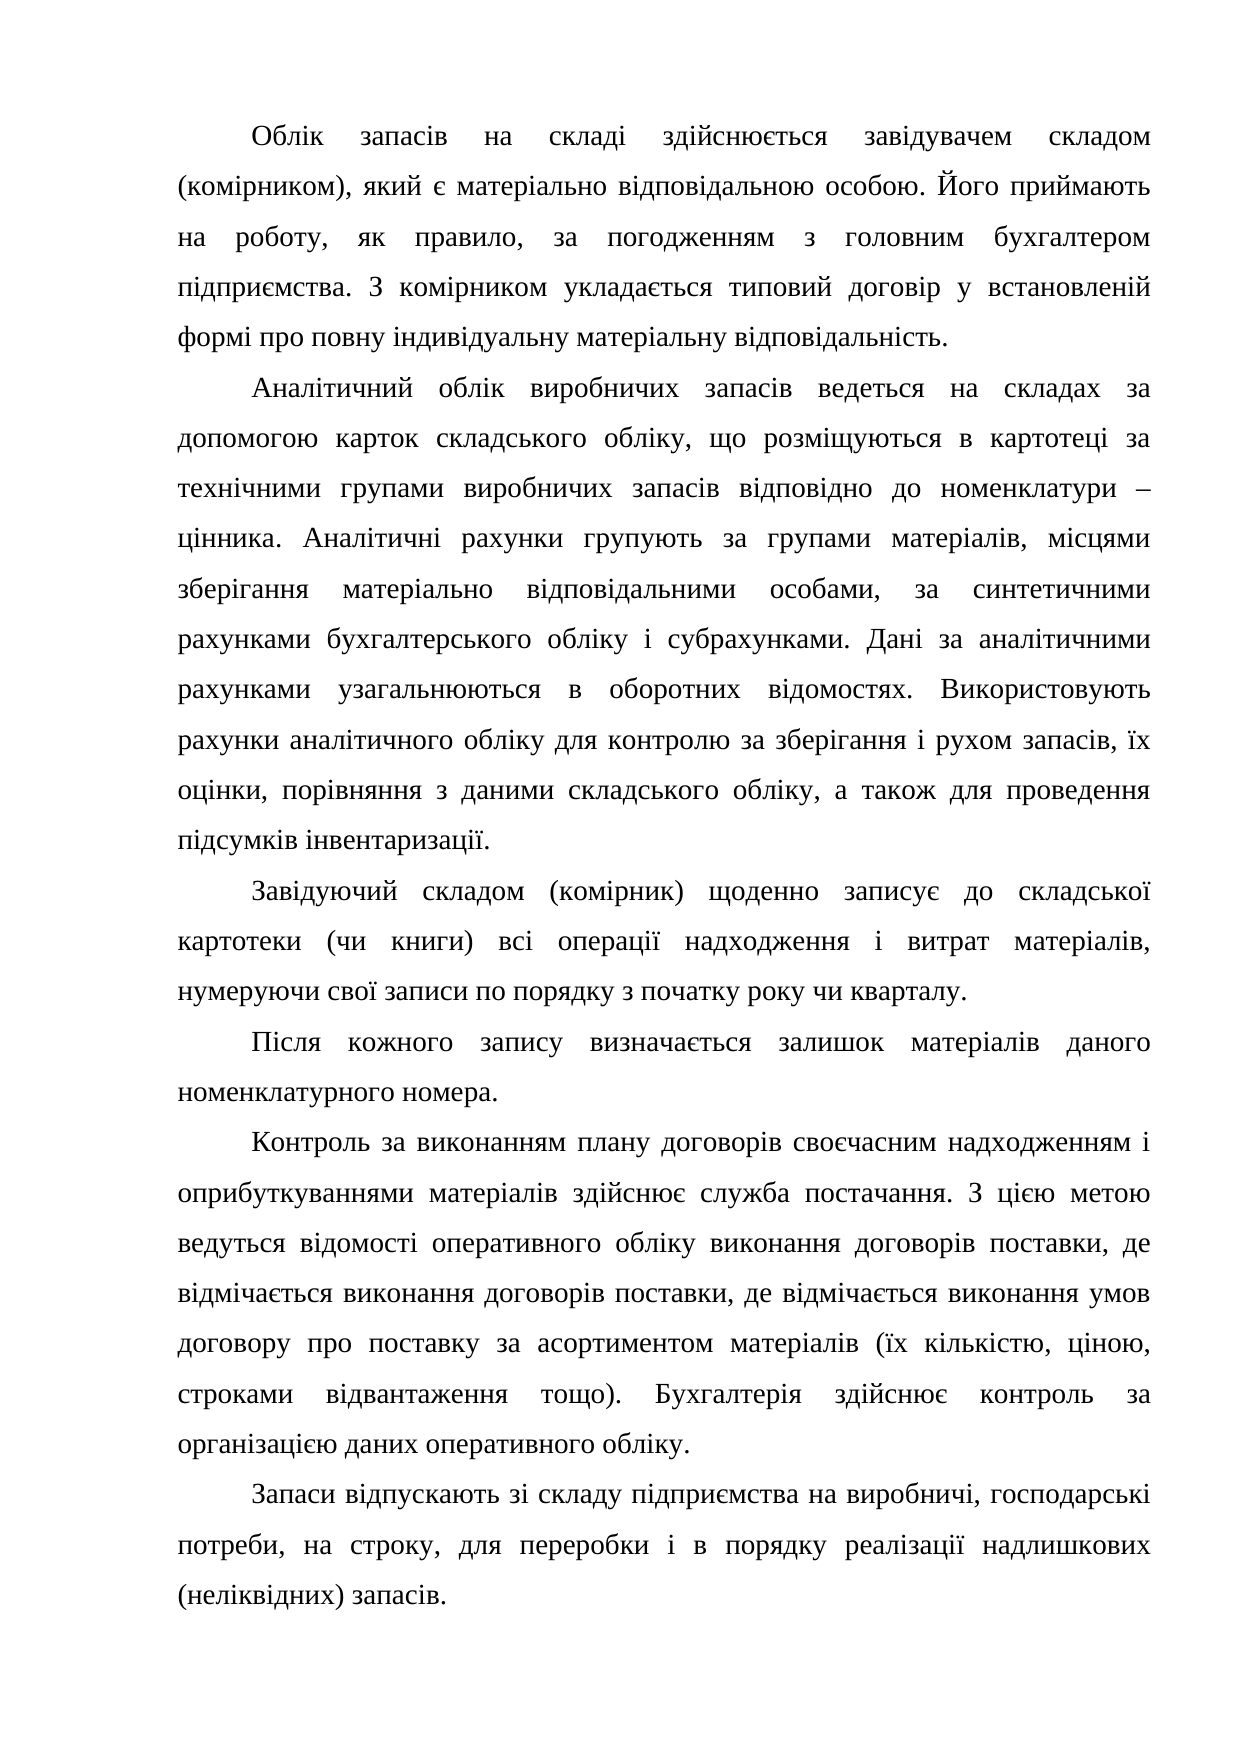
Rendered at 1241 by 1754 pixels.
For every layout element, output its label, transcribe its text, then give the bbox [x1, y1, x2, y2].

text Запаси відпускають зі складу підприємства на виробничі, господарські потреби, на строку, для переробки і в порядку реалізації надлишкових (неліквідних) запасів. [177, 1477, 1152, 1611]
text Завідуючий складом (комірник) щоденно записує до складської картотеки (чи книги) всі операції надходження і витрат матеріалів, нумеруючи свої записи по порядку з початку року чи кварталу. [177, 873, 1152, 1007]
text Контроль за виконанням плану договорів своєчасним надходженням і оприбуткуваннями матеріалів здійснює служба постачання. З цією метою ведуться відомості оперативного обліку виконання договорів поставки, де відмічається виконання договорів поставки, де відмічається виконання умов договору про поставку за асортиментом матеріалів (їх кількістю, ціною, строками відвантаження тощо). Бухгалтерія здійснює контроль за організацією даних оперативного обліку. [177, 1124, 1152, 1460]
text Аналітичний облік виробничих запасів ведеться на складах за допомогою карток складського обліку, що розміщуються в картотеці за технічними групами виробничих запасів відповідно до номенклатури – цінника. Аналітичні рахунки групують за групами матеріалів, місцями зберігання матеріально відповідальними особами, за синтетичними рахунками бухгалтерського обліку і субрахунками. Дані за аналітичними рахунками узагальнюються в оборотних відомостях. Використовують рахунки аналітичного обліку для контролю за зберігання і рухом запасів, їх оцінки, порівняння з даними складського обліку, а також для проведення підсумків інвентаризації. [177, 370, 1152, 856]
text Після кожного запису визначається залишок матеріалів даного номенклатурного номера. [177, 1024, 1152, 1108]
text Облік запасів на складі здійснюється завідувачем складом (комірником), який є матеріально відповідальною особою. Його приймають на роботу, як правило, за погодженням з головним бухгалтером підприємства. З комірником укладається типовий договір у встановленій формі про повну індивідуальну матеріальну відповідальність. [177, 118, 1152, 353]
